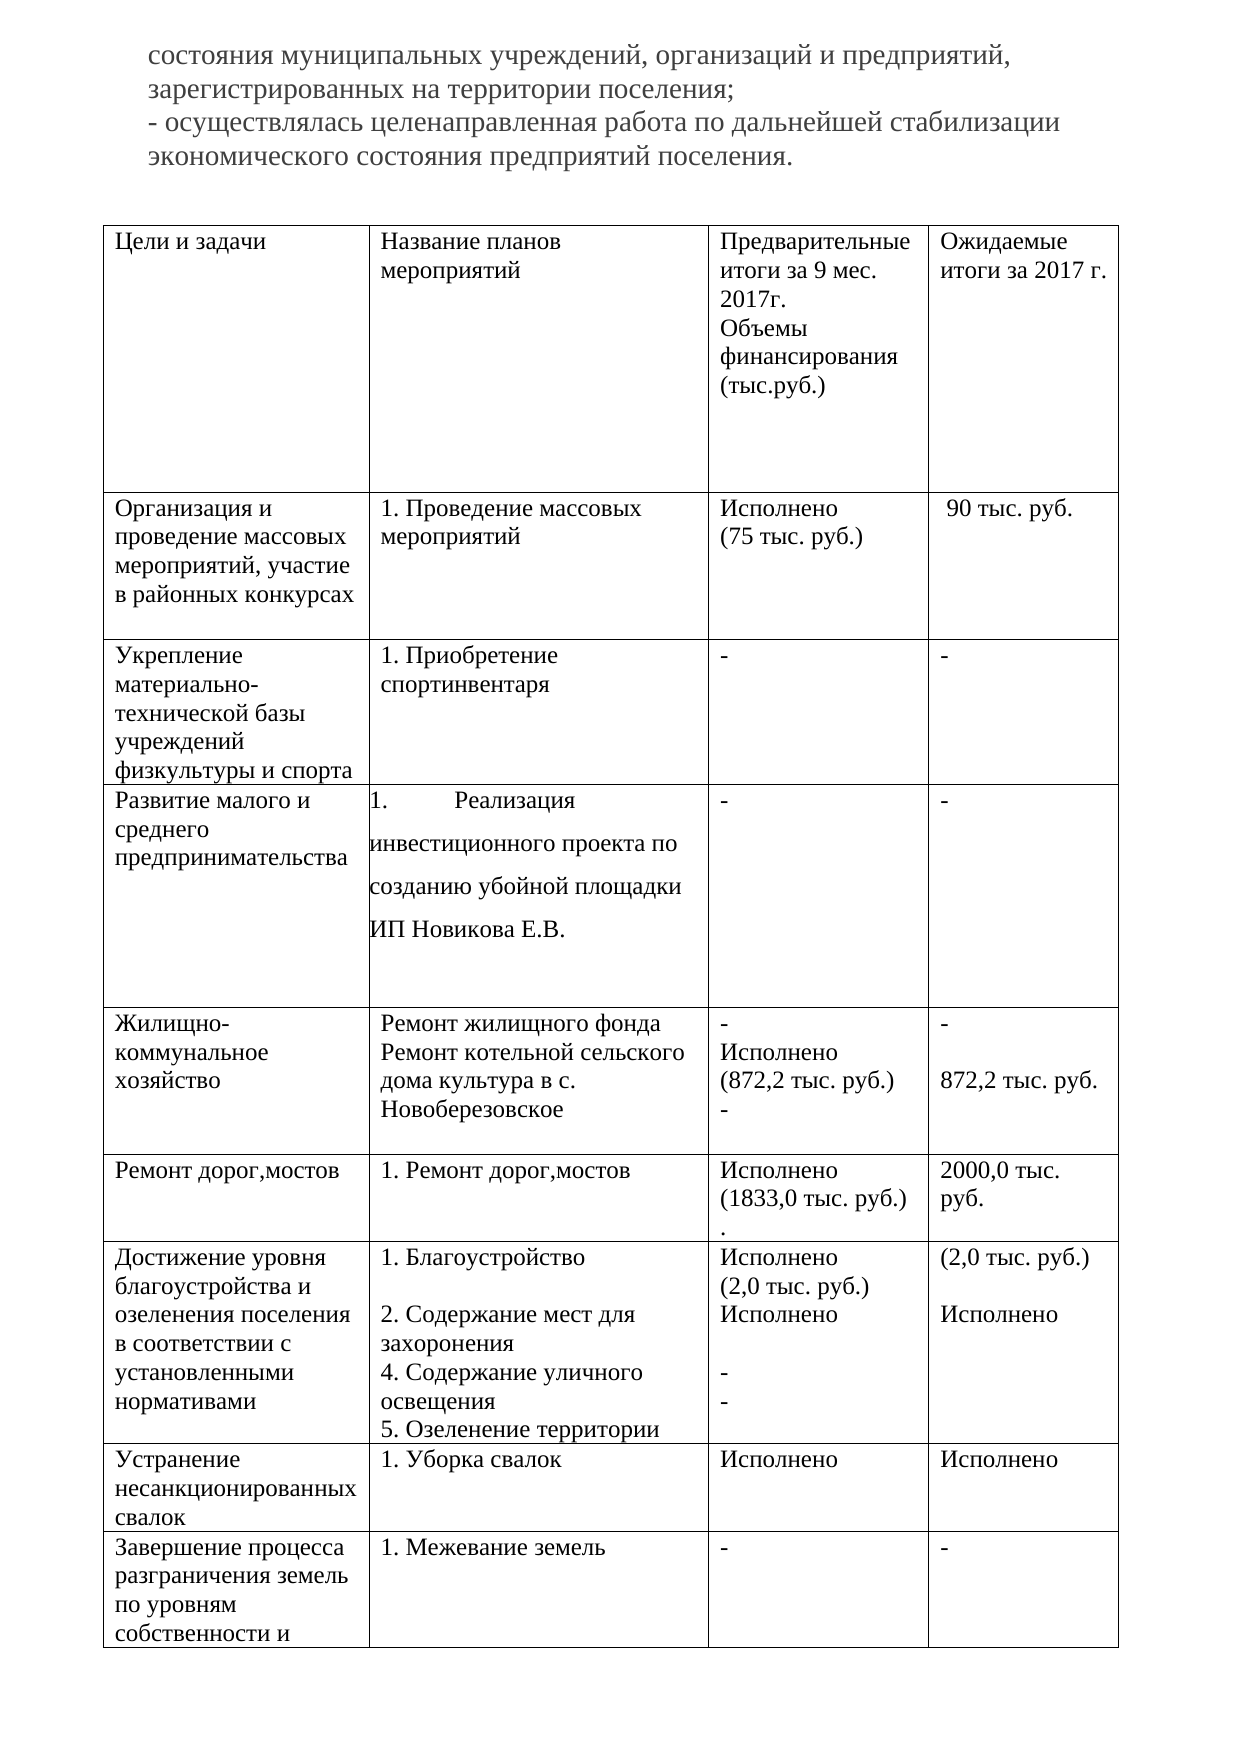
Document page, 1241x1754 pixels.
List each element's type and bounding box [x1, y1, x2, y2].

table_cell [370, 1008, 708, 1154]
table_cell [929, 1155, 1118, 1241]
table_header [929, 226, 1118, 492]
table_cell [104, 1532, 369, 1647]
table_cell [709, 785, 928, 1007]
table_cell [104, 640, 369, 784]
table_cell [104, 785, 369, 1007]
text [148, 37, 1152, 200]
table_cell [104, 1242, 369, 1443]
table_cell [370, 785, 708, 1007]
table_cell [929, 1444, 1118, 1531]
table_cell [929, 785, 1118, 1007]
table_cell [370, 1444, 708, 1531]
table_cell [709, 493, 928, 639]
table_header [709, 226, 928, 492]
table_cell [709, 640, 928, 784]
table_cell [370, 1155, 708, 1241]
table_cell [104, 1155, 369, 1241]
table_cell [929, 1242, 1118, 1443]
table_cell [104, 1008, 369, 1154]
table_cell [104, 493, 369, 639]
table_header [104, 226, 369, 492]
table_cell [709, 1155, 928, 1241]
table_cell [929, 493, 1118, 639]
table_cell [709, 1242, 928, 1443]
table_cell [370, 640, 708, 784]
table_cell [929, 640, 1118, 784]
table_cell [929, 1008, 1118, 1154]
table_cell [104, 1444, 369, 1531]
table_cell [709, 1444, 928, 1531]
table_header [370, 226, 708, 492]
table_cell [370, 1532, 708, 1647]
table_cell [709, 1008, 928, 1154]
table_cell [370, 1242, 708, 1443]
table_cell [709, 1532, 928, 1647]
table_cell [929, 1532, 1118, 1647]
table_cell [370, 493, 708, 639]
